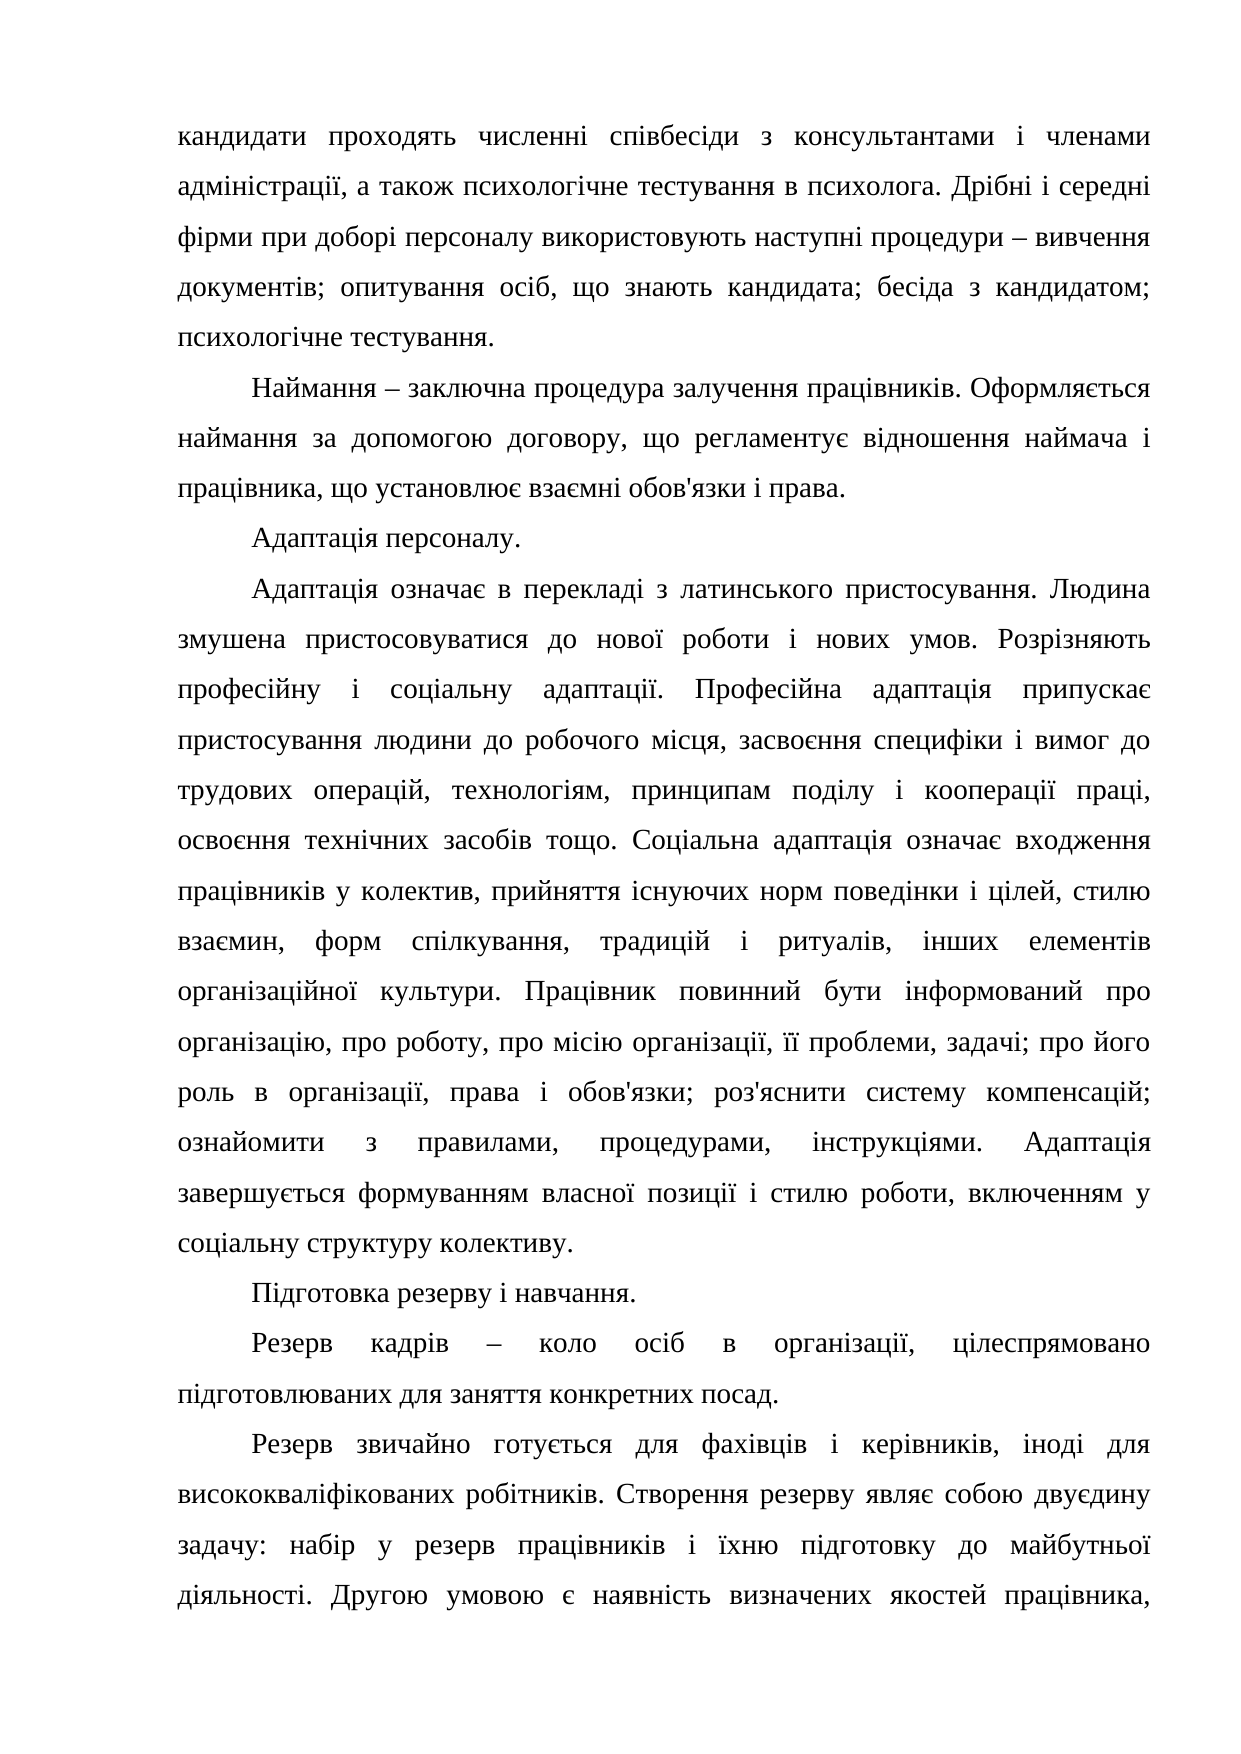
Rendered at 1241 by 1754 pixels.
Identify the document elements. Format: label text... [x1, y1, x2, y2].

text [177, 1426, 1152, 1611]
text Адаптація персоналу. [177, 521, 1152, 554]
text Наймання – заключна процедура залучення працівників. Оформляється наймання за допомогою договору, що регламентує відношення наймача і працівника, що установлює взаємні обов'язки і права. [177, 370, 1152, 504]
text Резерв кадрів – коло осіб в організації, цілеспрямовано підготовлюваних для заняття конкретних посад. [177, 1326, 1152, 1409]
text Адаптація означає в перекладі з латинського пристосування. Людина змушена пристосовуватися до нової роботи і нових умов. Розрізняють професійну і соціальну адаптації. Професійна адаптація припускає пристосування людини до робочого місця, засвоєння специфіки і вимог до трудових операцій, технологіям, принципам поділу і кооперації праці, освоєння технічних засобів тощо. Соціальна адаптація означає входження працівників у колектив, прийняття існуючих норм поведінки і цілей, стилю взаємин, форм спілкування, традицій і ритуалів, інших елементів організаційної культури. Працівник повинний бути інформований про організацію, про роботу, про місію організації, її проблеми, задачі; про його роль в організації, права і обов'язки; роз'яснити систему компенсацій; ознайомити з правилами, процедурами, інструкціями. Адаптація завершується формуванням власної позиції і стилю роботи, включенням у соціальну структуру колективу. [177, 571, 1152, 1258]
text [177, 118, 1152, 353]
text Підготовка резерву і навчання. [177, 1275, 1152, 1309]
